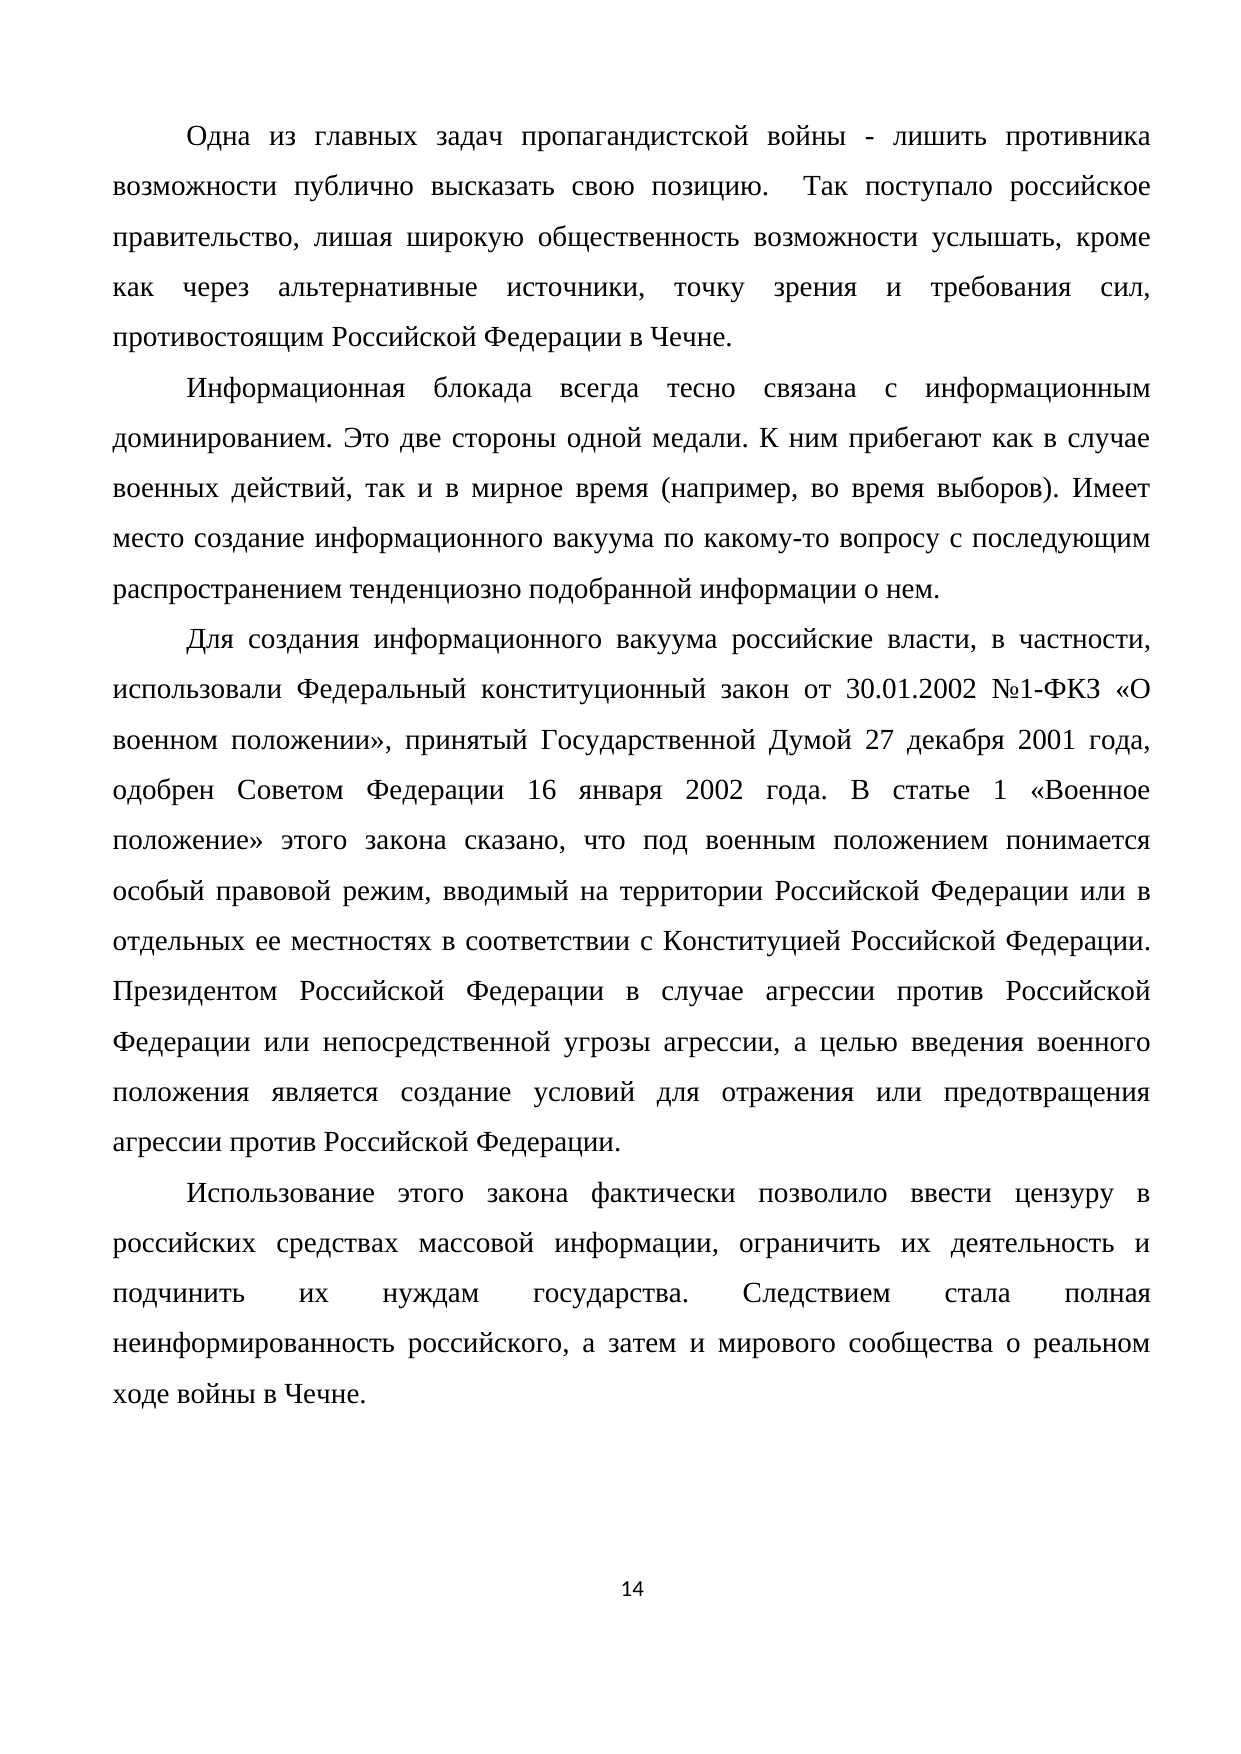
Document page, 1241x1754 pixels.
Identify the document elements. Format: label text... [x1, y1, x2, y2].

text Одна из главных задач пропагандистской войны - лишить противника возможности публично высказать свою позицию. Так поступало российское правительство, лишая широкую общественность возможности услышать, кроме как через альтернативные источники, точку зрения и требования сил, противостоящим Российской Федерации в Чечне. [112, 118, 1152, 353]
text Для создания информационного вакуума российские власти, в частности, использовали Федеральный конституционный закон от 30.01.2002 №1-ФКЗ «О военном положении», принятый Государственной Думой 27 декабря 2001 года, одобрен Советом Федерации 16 января 2002 года. В статье 1 «Военное положение» этого закона сказано, что под военным положением понимается особый правовой режим, вводимый на территории Российской Федерации или в отдельных ее местностях в соответствии с Конституцией Российской Федерации. Президентом Российской Федерации в случае агрессии против Российской Федерации или непосредственной угрозы агрессии, а целью введения военного положения является создание условий для отражения или предотвращения агрессии против Российской Федерации. [112, 621, 1152, 1158]
text Информационная блокада всегда тесно связана с информационным доминированием. Это две стороны одной медали. К ним прибегают как в случае военных действий, так и в мирное время (например, во время выборов). Имеет место создание информационного вакуума по какому-то вопросу с последующим распространением тенденциозно подобранной информации о нем. [112, 370, 1152, 604]
text Использование этого закона фактически позволило ввести цензуру в российских средствах массовой информации, ограничить их деятельность и подчинить их нуждам государства. Следствием стала полная неинформированность российского, а затем и мирового сообщества о реальном ходе войны в Чечне. [112, 1175, 1152, 1409]
